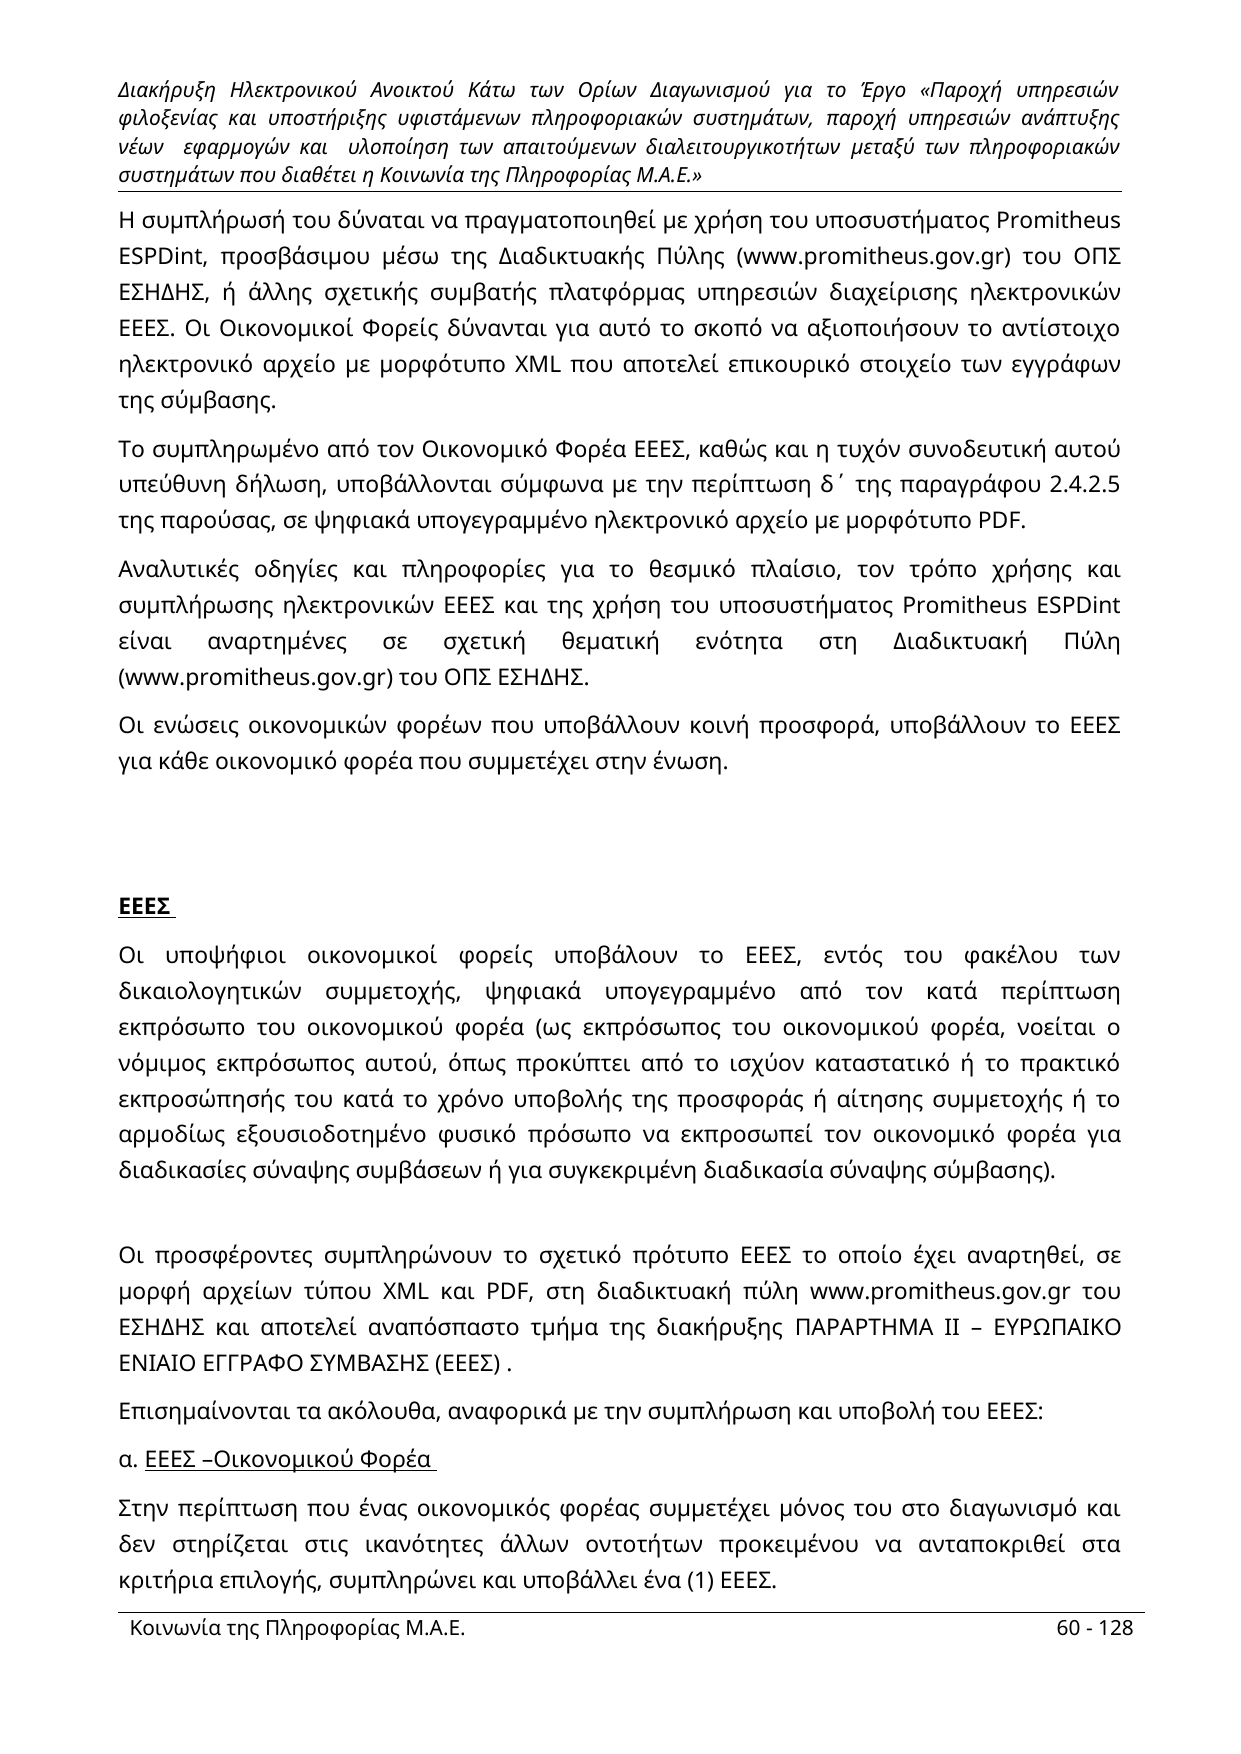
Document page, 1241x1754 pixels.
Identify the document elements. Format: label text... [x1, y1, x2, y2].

text Στην περίπτωση που ένας οικονομικός φορέας συμμετέχει μόνος του στο διαγωνισμό και δεν στηρίζεται στις ικανότητες άλλων οντοτήτων προκειμένου να ανταποκριθεί στα κριτήρια επιλογής, συμπληρώνει και υποβάλλει ένα (1) ΕΕΕΣ. [118, 1492, 1122, 1595]
text Η συμπλήρωσή του δύναται να πραγματοποιηθεί με χρήση του υποσυστήματος Promitheus ESPDint, προσβάσιμου μέσω της Διαδικτυακής Πύλης (www.promitheus.gov.gr) του ΟΠΣ ΕΣΗΔΗΣ, ή άλλης σχετικής συμβατής πλατφόρμας υπηρεσιών διαχείρισης ηλεκτρονικών ΕΕΕΣ. Οι Οικονομικοί Φορείς δύνανται για αυτό το σκοπό να αξιοποιήσουν το αντίστοιχο ηλεκτρονικό αρχείο με μορφότυπο XML που αποτελεί επικουρικό στοιχείο των εγγράφων της σύμβασης. [118, 204, 1122, 415]
text α. ΕΕΕΣ –Οικονομικού Φορέα [118, 1443, 1122, 1475]
text Οι προσφέροντες συμπληρώνουν το σχετικό πρότυπο ΕΕΕΣ το οποίο έχει αναρτηθεί, σε μορφή αρχείων τύπου XML και PDF, στη διαδικτυακή πύλη www.promitheus.gov.gr του ΕΣΗΔΗΣ και αποτελεί αναπόσπαστο τμήμα της διακήρυξης ΠΑΡΑΡΤΗΜΑ ΙΙ – ΕΥΡΩΠΑΙΚΟ ΕΝΙΑΙΟ ΕΓΓΡΑΦΟ ΣΥΜΒΑΣΗΣ (ΕΕΕΣ) . [118, 1239, 1122, 1378]
text Οι ενώσεις οικονομικών φορέων που υποβάλλουν κοινή προσφορά, υποβάλλουν το ΕΕΕΣ για κάθε οικονομικό φορέα που συμμετέχει στην ένωση. [118, 709, 1122, 776]
text Το συμπληρωμένο από τον Οικονομικό Φορέα ΕΕΕΣ, καθώς και η τυχόν συνοδευτική αυτού υπεύθυνη δήλωση, υποβάλλονται σύμφωνα με την περίπτωση δ΄ της παραγράφου 2.4.2.5 της παρούσας, σε ψηφιακά υπογεγραμμένο ηλεκτρονικό αρχείο με μορφότυπο PDF. [118, 432, 1122, 536]
text Επισημαίνονται τα ακόλουθα, αναφορικά με την συμπλήρωση και υποβολή του ΕΕΕΣ: [118, 1395, 1122, 1426]
text Αναλυτικές οδηγίες και πληροφορίες για το θεσμικό πλαίσιο, τον τρόπο χρήσης και συμπλήρωσης ηλεκτρονικών ΕΕΕΣ και της χρήση του υποσυστήματος Promitheus ESPDint είναι αναρτημένες σε σχετική θεματική ενότητα στη Διαδικτυακή Πύλη (www.promitheus.gov.gr) του ΟΠΣ ΕΣΗΔΗΣ. [118, 553, 1122, 692]
text ΕΕΕΣ [118, 890, 1122, 922]
text Οι υποψήφιοι οικονομικοί φορείς υποβάλουν το ΕΕΕΣ, εντός του φακέλου των δικαιολογητικών συμμετοχής, ψηφιακά υπογεγραμμένο από τον κατά περίπτωση εκπρόσωπο του οικονομικού φορέα (ως εκπρόσωπος του οικονομικού φορέα, νοείται ο νόμιμος εκπρόσωπος αυτού, όπως προκύπτει από το ισχύον καταστατικό ή το πρακτικό εκπροσώπησής του κατά το χρόνο υποβολής της προσφοράς ή αίτησης συμμετοχής ή το αρμοδίως εξουσιοδοτημένο φυσικό πρόσωπο να εκπροσωπεί τον οικονομικό φορέα για διαδικασίες σύναψης συμβάσεων ή για συγκεκριμένη διαδικασία σύναψης σύμβασης). [118, 939, 1122, 1186]
